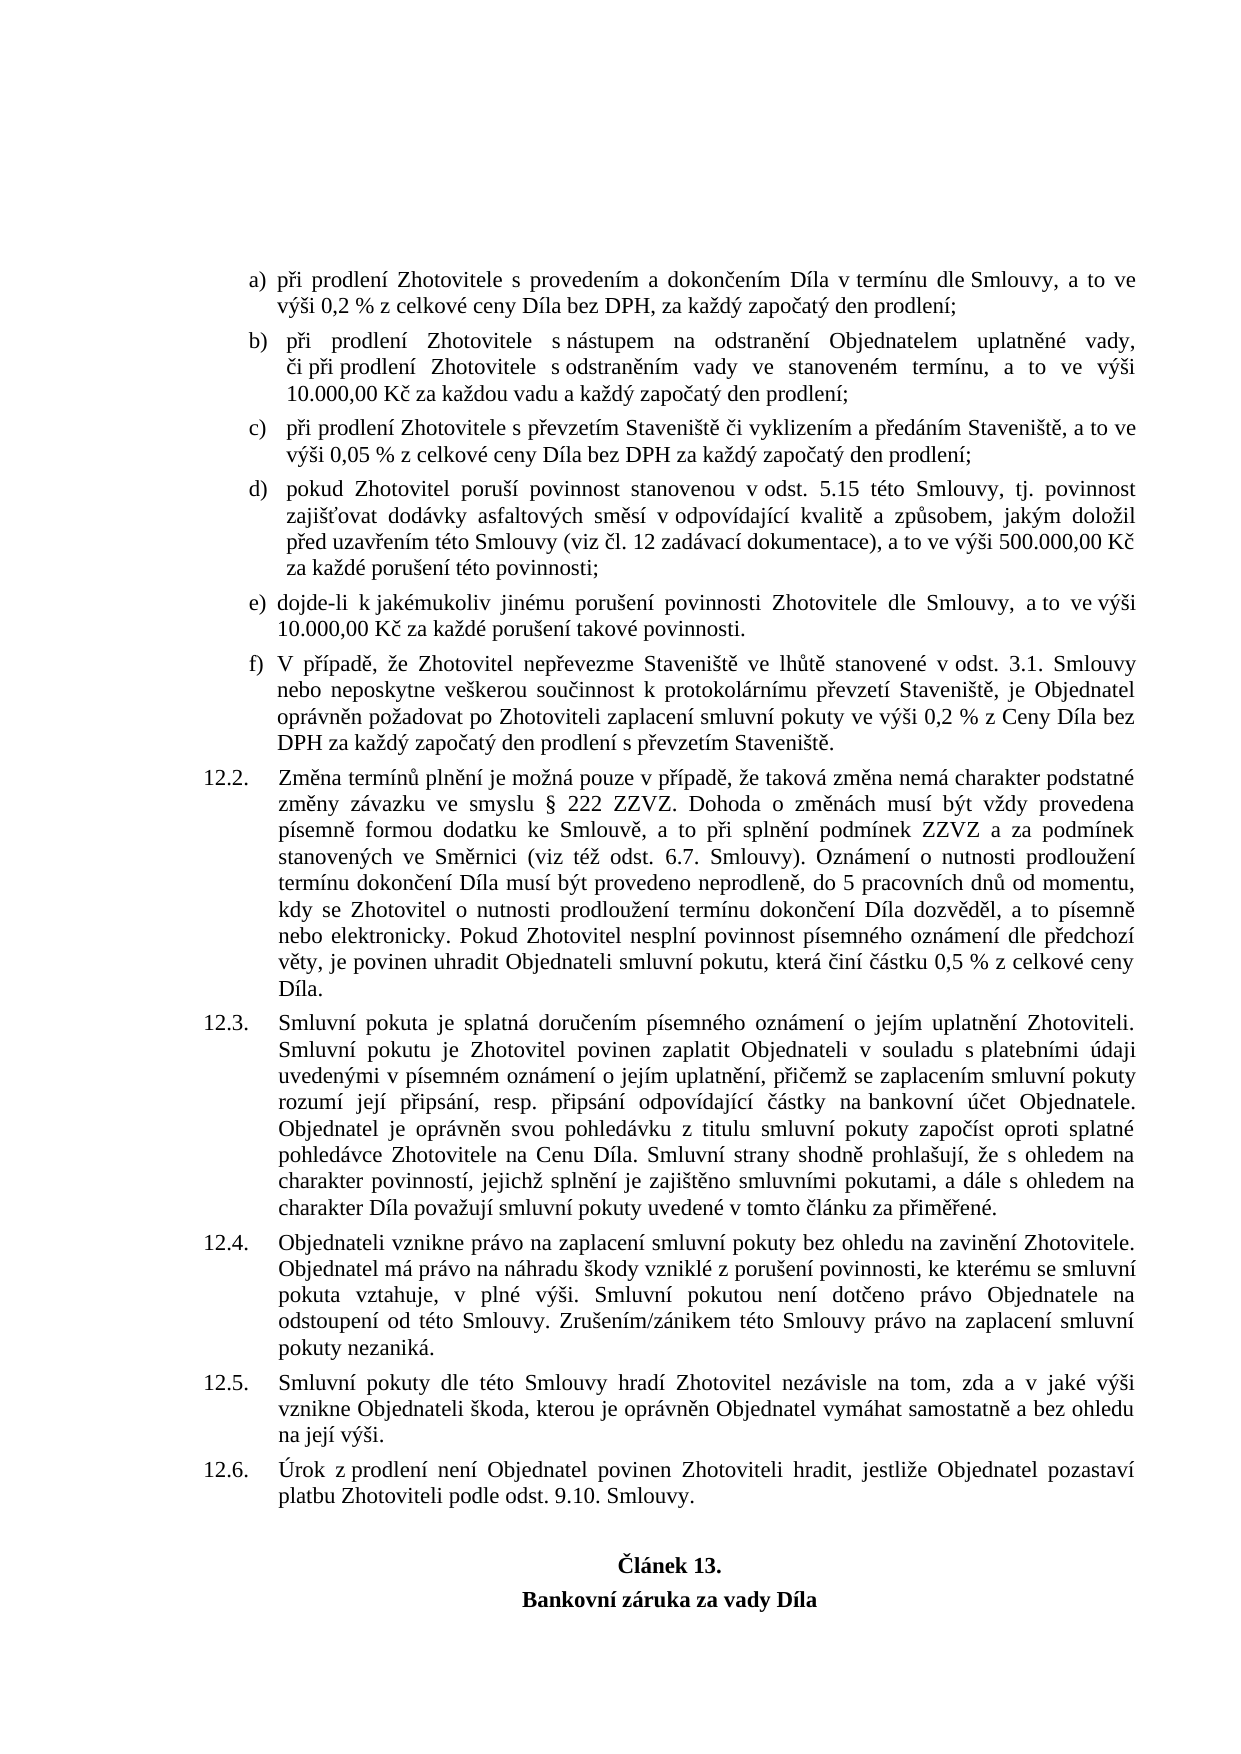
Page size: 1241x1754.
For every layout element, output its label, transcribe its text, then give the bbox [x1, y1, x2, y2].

list V případě, že Zhotovitel nepřevezme Staveniště ve lhůtě stanovené v odst. 3.1. Smlouvy nebo neposkytne veškerou součinnost k protokolárnímu převzetí Staveniště, je Objednatel oprávněn požadovat po Zhotoviteli zaplacení smluvní pokuty ve výši 0,2 % z Ceny Díla bez DPH za každý započatý den prodlení s převzetím Staveniště. [248, 650, 1136, 756]
text Objednateli vznikne právo na zaplacení smluvní pokuty bez ohledu na zavinění Zhotovitele. Objednatel má právo na náhradu škody vzniklé z porušení povinnosti, ke kterému se smluvní pokuta vztahuje, v plné výši. Smluvní pokutou není dotčeno právo Objednatele na odstoupení od této Smlouvy. Zrušením/zánikem této Smlouvy právo na zaplacení smluvní pokuty nezaniká. [203, 1228, 1136, 1360]
list pokud Zhotovitel poruší povinnost stanovenou v odst. 5.21 této Smlouvy, tj. povinnost zajišťovat dodávky asfaltových směsí v odpovídající kvalitě a způsobem, jakým doložil před uzavřením této Smlouvy (viz čl. 12 zadávací dokumentace), a to ve výši 500.000,00 Kč za každé porušení této povinnosti; [248, 475, 1136, 581]
text Smluvní pokuty dle této Smlouvy hradí Zhotovitel nezávisle na tom, zda a v jaké výši vznikne Objednateli škoda, kterou je oprávněn Objednatel vymáhat samostatně a bez ohledu na její výši. [203, 1369, 1136, 1448]
list při prodlení Zhotovitele s převzetím Staveniště či vyklizením a předáním Staveniště, a to ve výši 0,05 % z celkové ceny Díla bez DPH za každý započatý den prodlení; [248, 414, 1136, 467]
text Smluvní pokuta je splatná doručením písemného oznámení o jejím uplatnění Zhotoviteli. Smluvní pokutu je Zhotovitel povinen zaplatit Objednateli v souladu s platebními údaji uvedenými v písemném oznámení o jejím uplatnění, přičemž se zaplacením smluvní pokuty rozumí její připsání, resp. připsání odpovídající částky na bankovní účet Objednatele. Objednatel je oprávněn svou pohledávku z titulu smluvní pokuty započíst oproti splatné pohledávce Zhotovitele na Cenu Díla. Smluvní strany shodně prohlašují, že s ohledem na charakter povinností, jejichž splnění je zajištěno smluvními pokutami, a dále s ohledem na charakter Díla považují smluvní pokuty uvedené v tomto článku za přiměřené. [203, 1009, 1136, 1220]
text Změna termínů plnění je možná pouze v případě, že taková změna nemá charakter podstatné změny závazku ve smyslu § 222 ZZVZ. Dohoda o změnách musí být vždy provedena písemně formou dodatku ke Smlouvě, a to při splnění podmínek ZZVZ a za podmínek stanovených ve Směrnici (viz též odst. 6.7. Smlouvy). Oznámení o nutnosti prodloužení termínu dokončení Díla musí být provedeno neprodleně, do 5 pracovních dnů od momentu, kdy se Zhotovitel o nutnosti prodloužení termínu dokončení Díla dozvěděl, a to písemně nebo elektronicky. Pokud Zhotovitel nesplní povinnost písemného oznámení dle předchozí věty, je povinen uhradit Objednateli smluvní pokutu, která činí částku 0,5 % z celkové ceny Díla. [203, 764, 1136, 1001]
list při prodlení Zhotovitele s nástupem na odstranění Objednatelem uplatněné vady, či při prodlení Zhotovitele s odstraněním vady ve stanoveném termínu, a to ve výši 10.000,00 Kč za každou vadu a každý započatý den prodlení; [248, 327, 1136, 406]
list Bankovní záruka za vady Díla [203, 1586, 1136, 1613]
list při prodlení Zhotovitele s provedením a dokončením Díla v termínu dle Smlouvy, a to ve výši 0,2 % z celkové ceny Díla bez DPH, za každý započatý den prodlení; [248, 266, 1136, 318]
list dojde-li k jakémukoliv jinému porušení povinnosti Zhotovitele dle Smlouvy, a to ve výši 10.000,00 Kč za každé porušení takové povinnosti. [248, 589, 1136, 642]
text Úrok z prodlení není Objednatel povinen Zhotoviteli hradit, jestliže Objednatel pozastaví platbu Zhotoviteli podle odst. 9.10. Smlouvy. [203, 1456, 1136, 1509]
